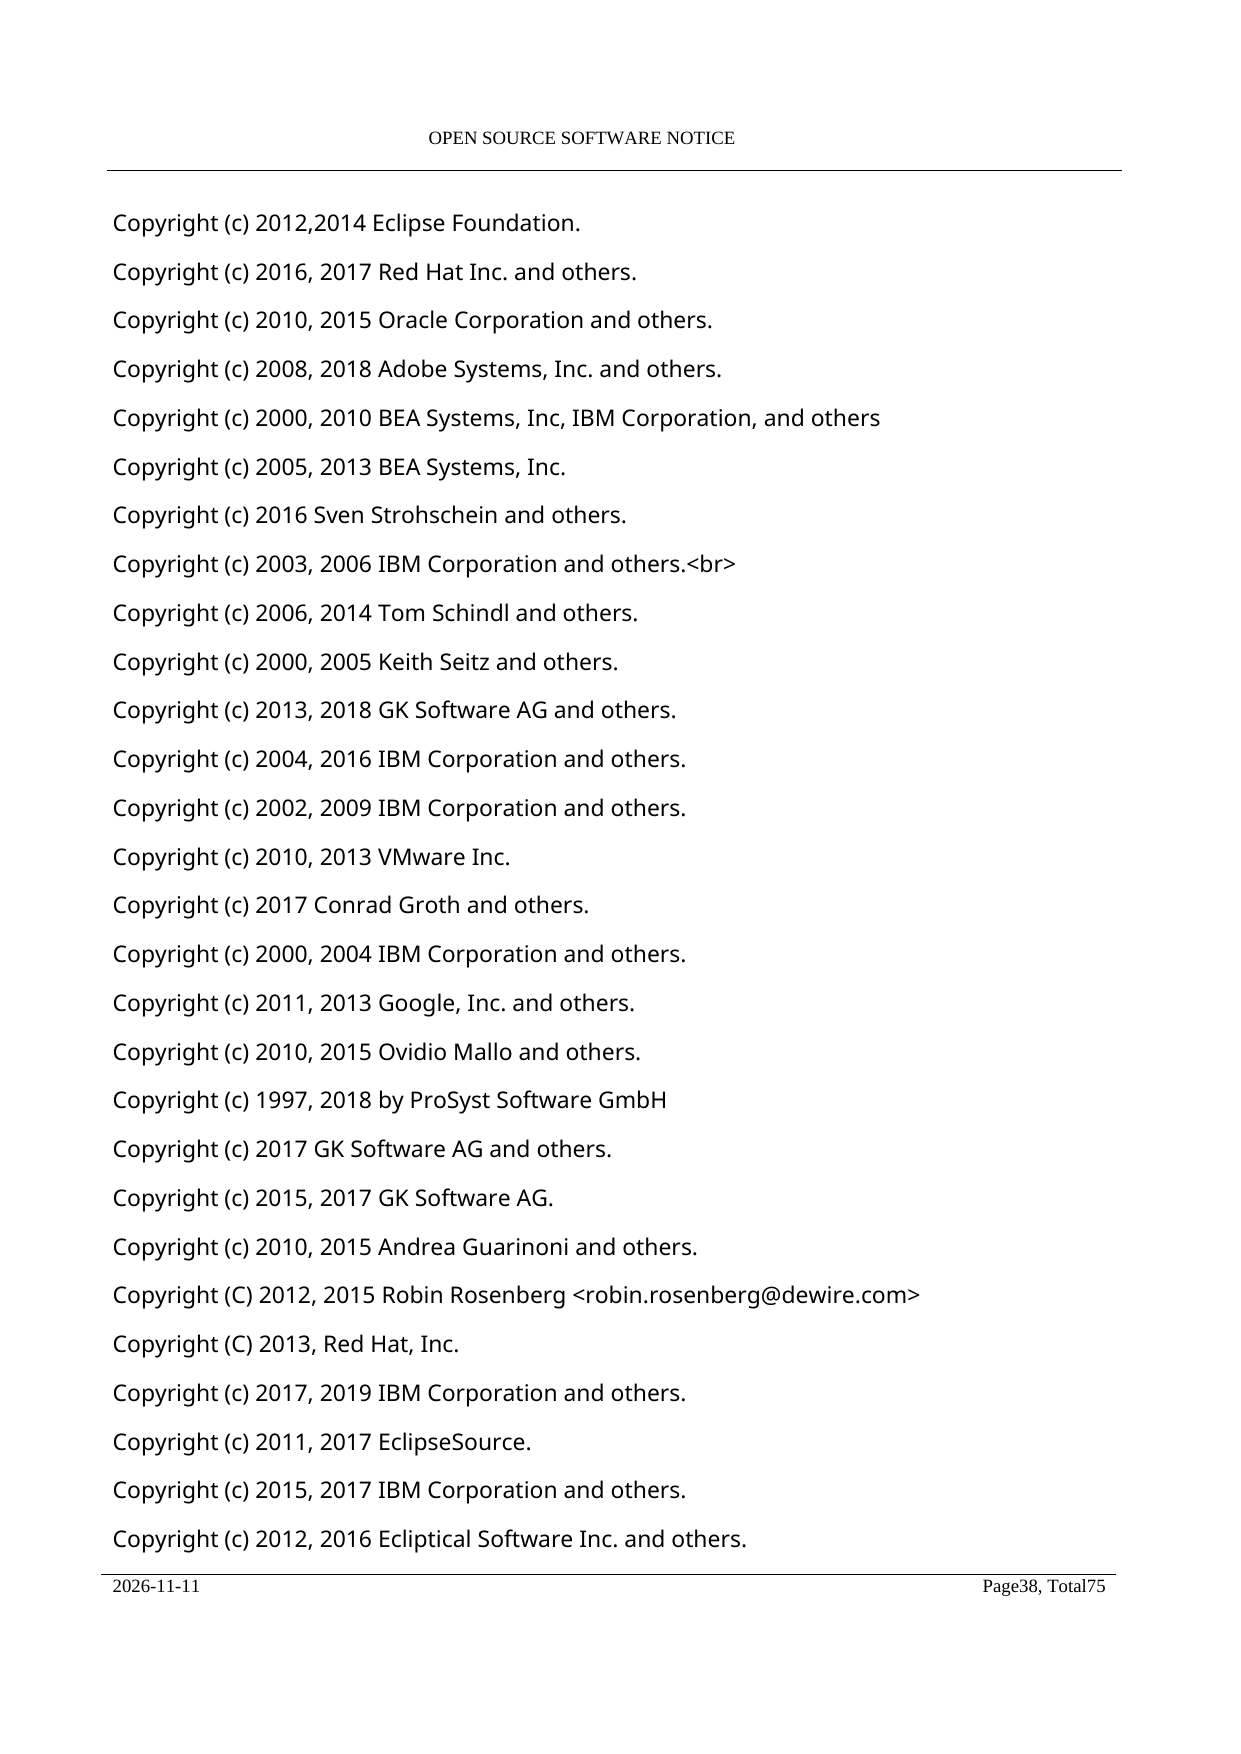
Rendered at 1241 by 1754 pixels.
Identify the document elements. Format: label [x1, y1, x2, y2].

text [112, 206, 1128, 1555]
